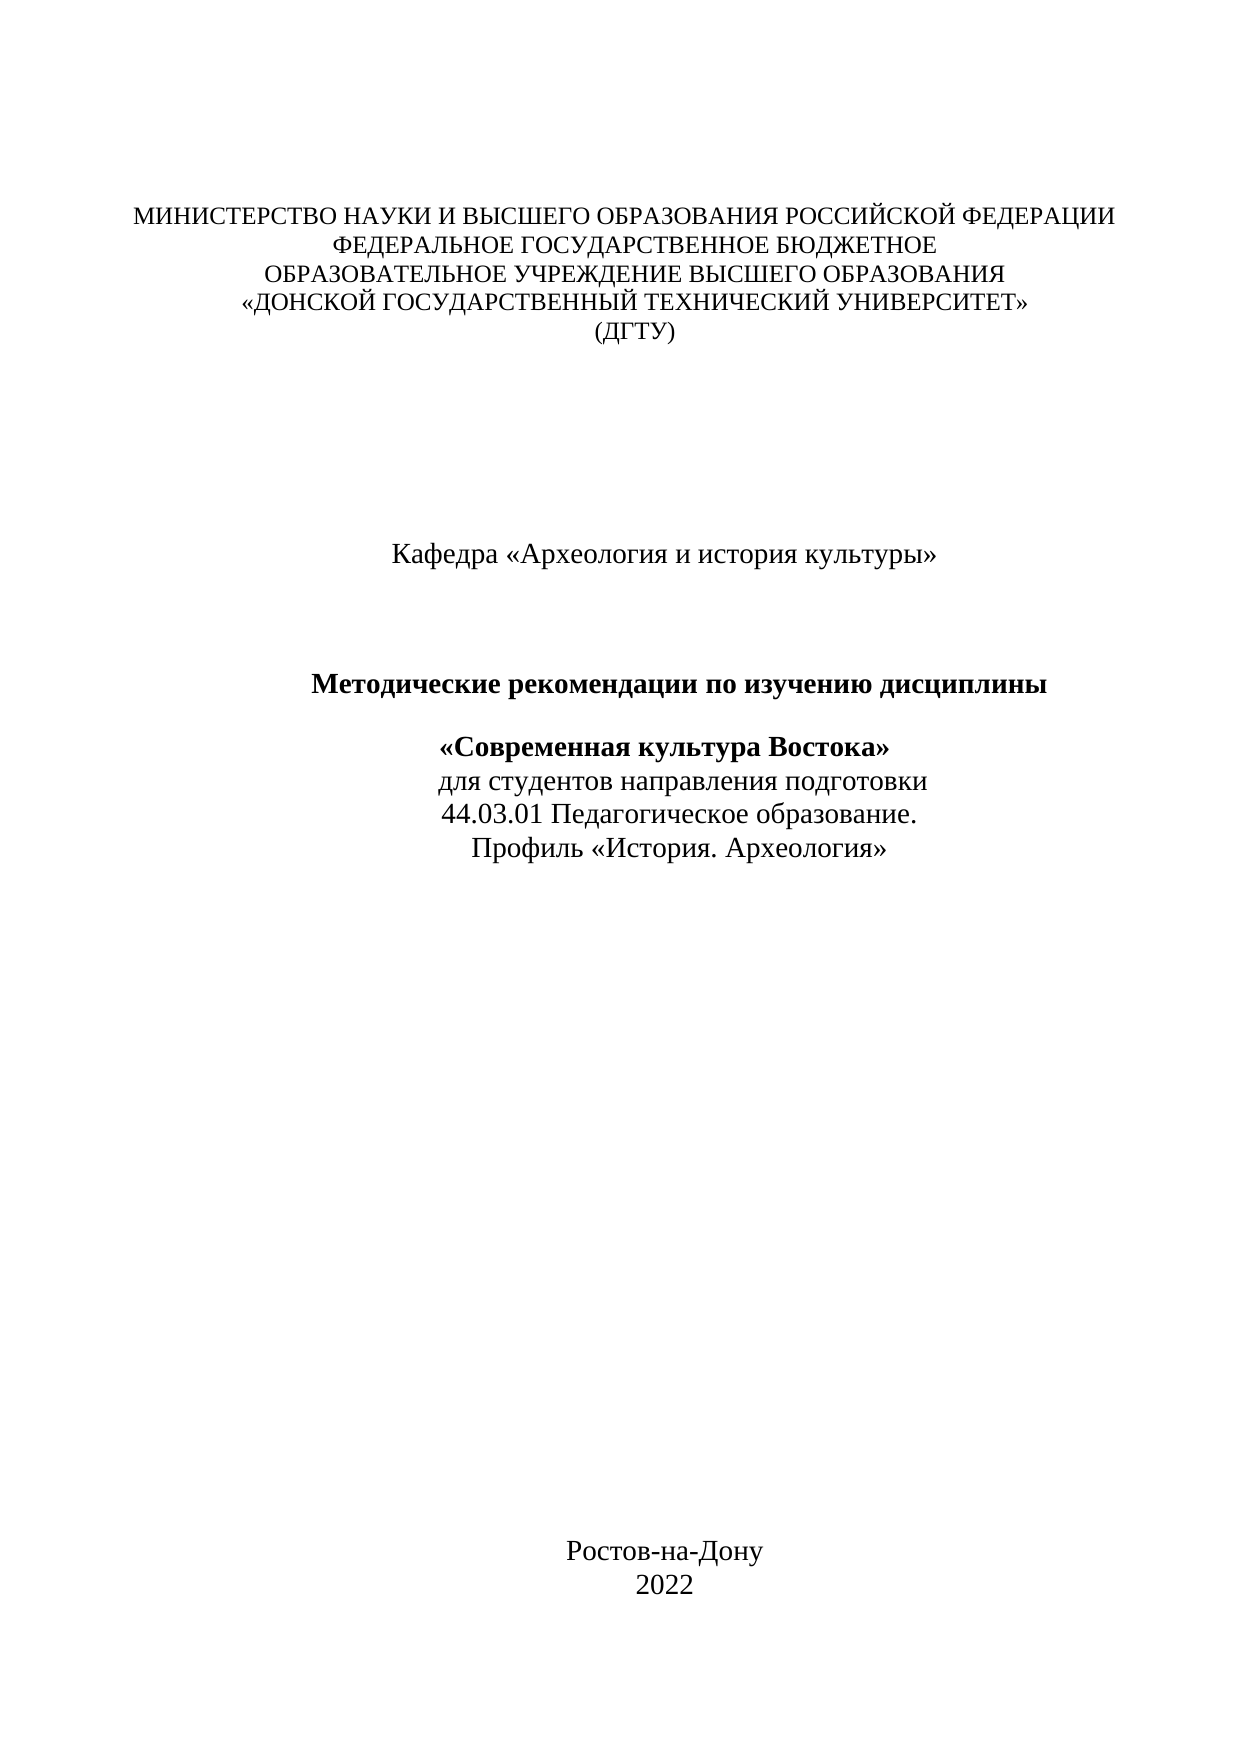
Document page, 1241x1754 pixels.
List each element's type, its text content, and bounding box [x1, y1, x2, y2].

text «ДОНСКОЙ ГОСУДАРСТВЕННЫЙ ТЕХНИЧЕСКИЙ УНИВЕРСИТЕТ» [118, 287, 1152, 316]
text (ДГТУ) [118, 316, 1152, 345]
text Методические рекомендации по изучению дисциплины [207, 667, 1152, 700]
text Профиль «История. Археология» [207, 830, 1152, 863]
text «Современная культура Востока» [177, 729, 1152, 763]
text Ростов-на-Дону [177, 1533, 1152, 1567]
text 2022 [177, 1567, 1152, 1600]
text ОБРАЗОВАТЕЛЬНОЕ УЧРЕЖДЕНИЕ ВЫСШЕГО ОБРАЗОВАНИЯ [118, 259, 1152, 287]
text 44.03.01 Педагогическое образование. [207, 796, 1152, 830]
text Кафедра «Археология и история культуры» [177, 537, 1152, 570]
text ФЕДЕРАЛЬНОЕ ГОСУДАРСТВЕННОЕ БЮДЖЕТНОЕ [118, 230, 1152, 259]
text МИНИСТЕРСТВО НАУКИ И ВЫСШЕГО ОБРАЗОВАНИЯ РОССИЙСКОЙ ФЕДЕРАЦИИ [133, 201, 1152, 230]
text для студентов направления подготовки [207, 763, 1152, 796]
